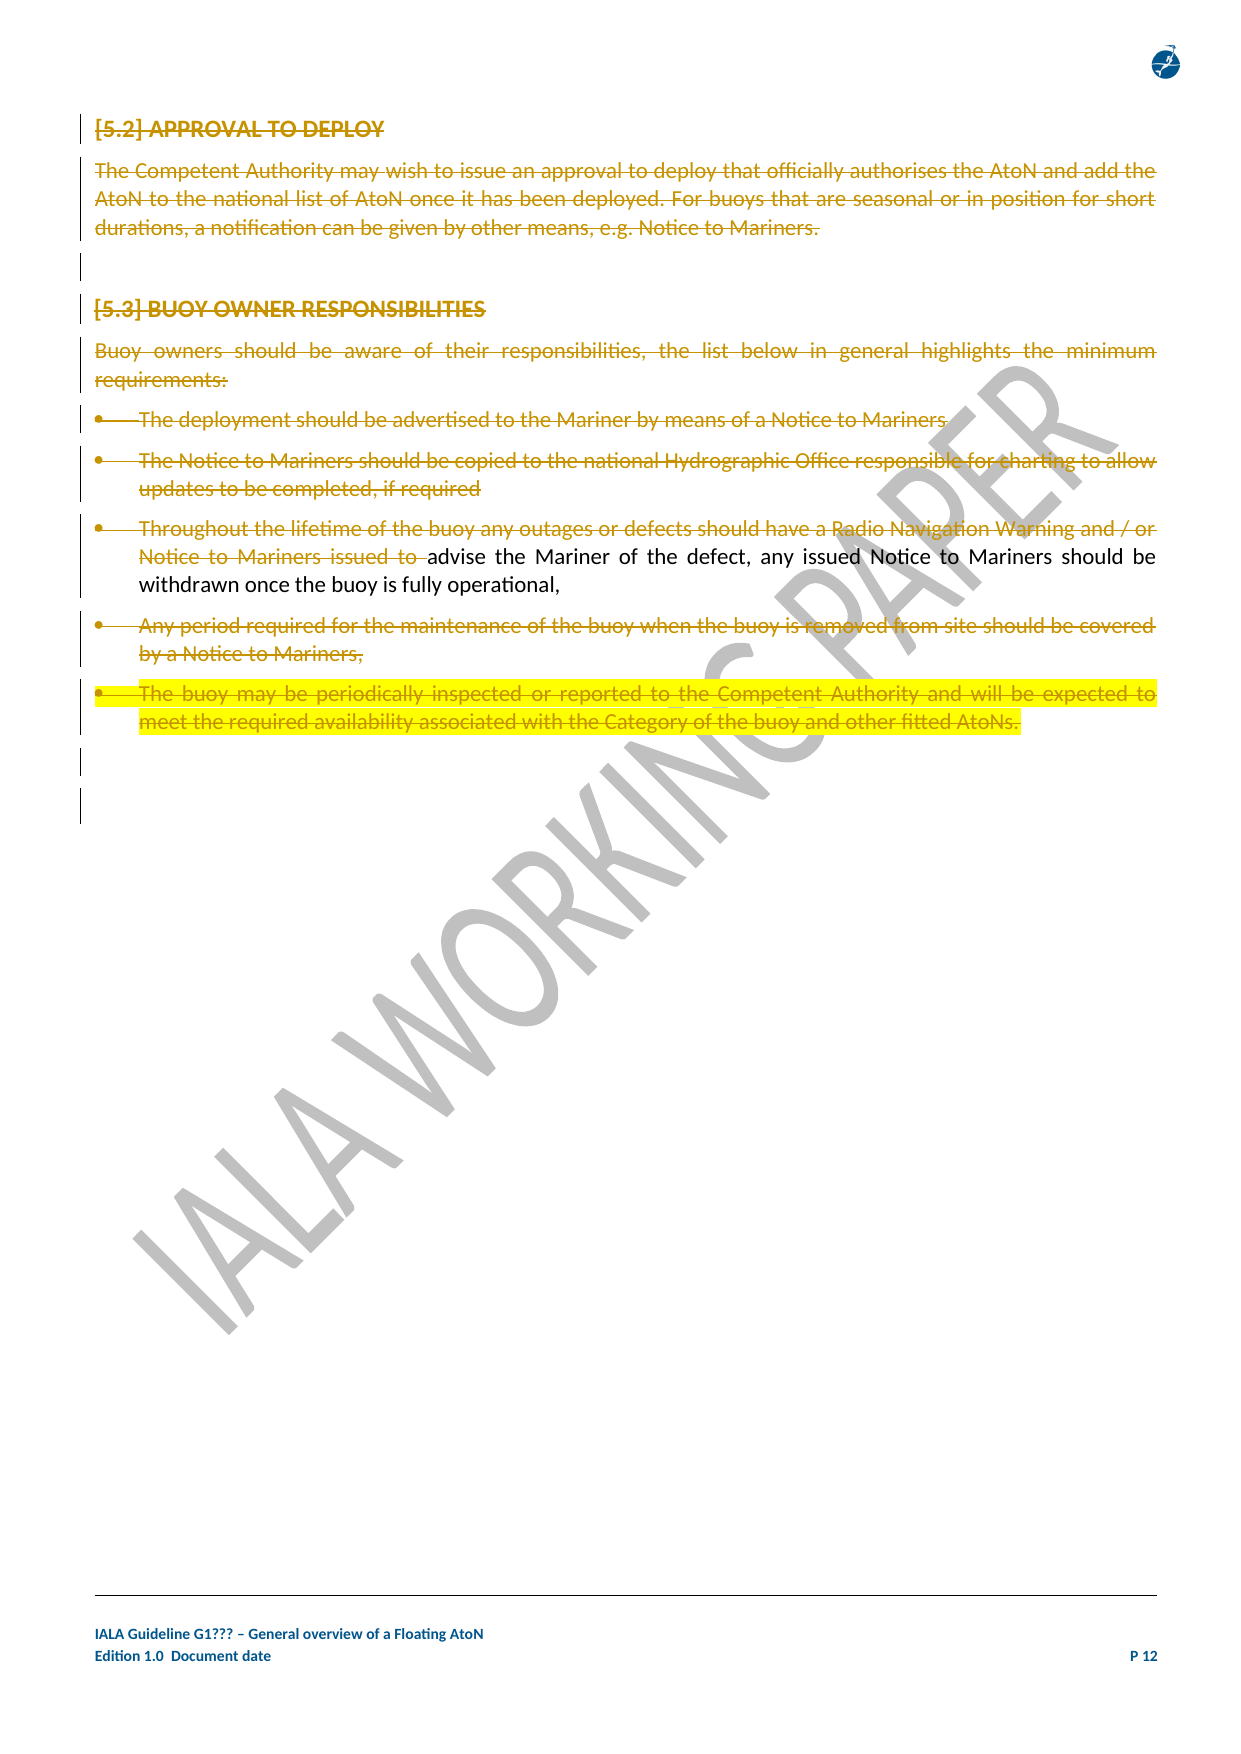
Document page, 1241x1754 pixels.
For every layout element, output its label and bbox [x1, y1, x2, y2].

picture [1120, 0, 1239, 114]
